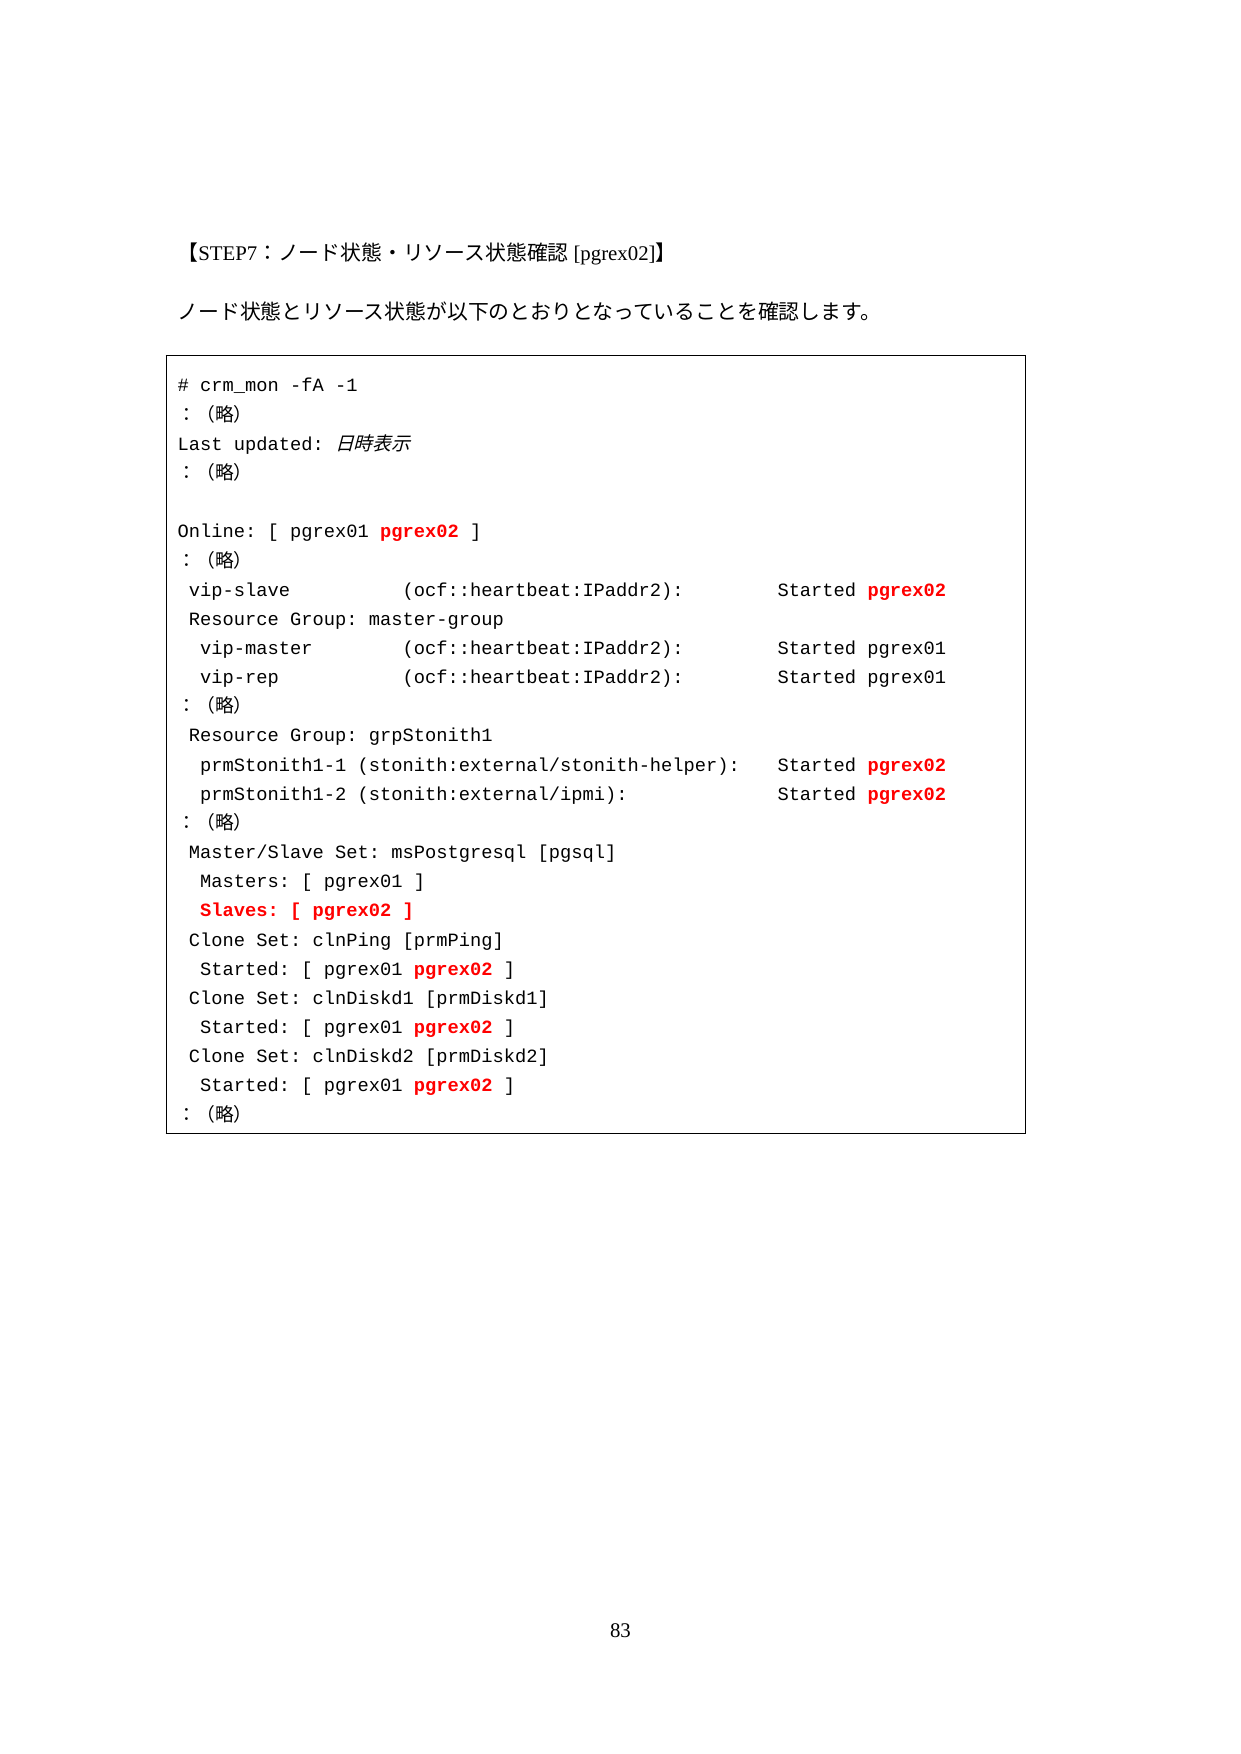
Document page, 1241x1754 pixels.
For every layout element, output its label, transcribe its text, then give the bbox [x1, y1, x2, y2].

text 【STEP7：ノード状態・リソース状態確認 [pgrex02]】 [177, 236, 1054, 266]
text ノード状態とリソース状態が以下のとおりとなっていることを確認します。 [177, 295, 1054, 326]
table_header # crm_mon -fA -1 ：（略） Last updated: 日時表示 ：（略） Online: [ pgrex01 pgrex02 ] ：（略） vip-slave (ocf::heartbeat:IPaddr2): Started pgrex02 Resource Group: master-group vip-master (ocf::heartbeat:IPaddr2): Started pgrex01 vip-rep (ocf::heartbeat:IPaddr2): Started pgrex01 ：（略） Resource Group: grpStonith1 prmStonith1-1 (stonith:external/stonith-helper): Started pgrex02 prmStonith1-2 (stonith:external/ipmi): Started pgrex02 ：（略） Master/Slave Set: msPostgresql [pgsql] Masters: [ pgrex01 ] Slaves: [ pgrex02 ] Clone Set: clnPing [prmPing] Started: [ pgrex01 pgrex02 ] Clone Set: clnDiskd1 [prmDiskd1] Started: [ pgrex01 pgrex02 ] Clone Set: clnDiskd2 [prmDiskd2] Started: [ pgrex01 pgrex02 ] ：（略） [167, 356, 1025, 1132]
